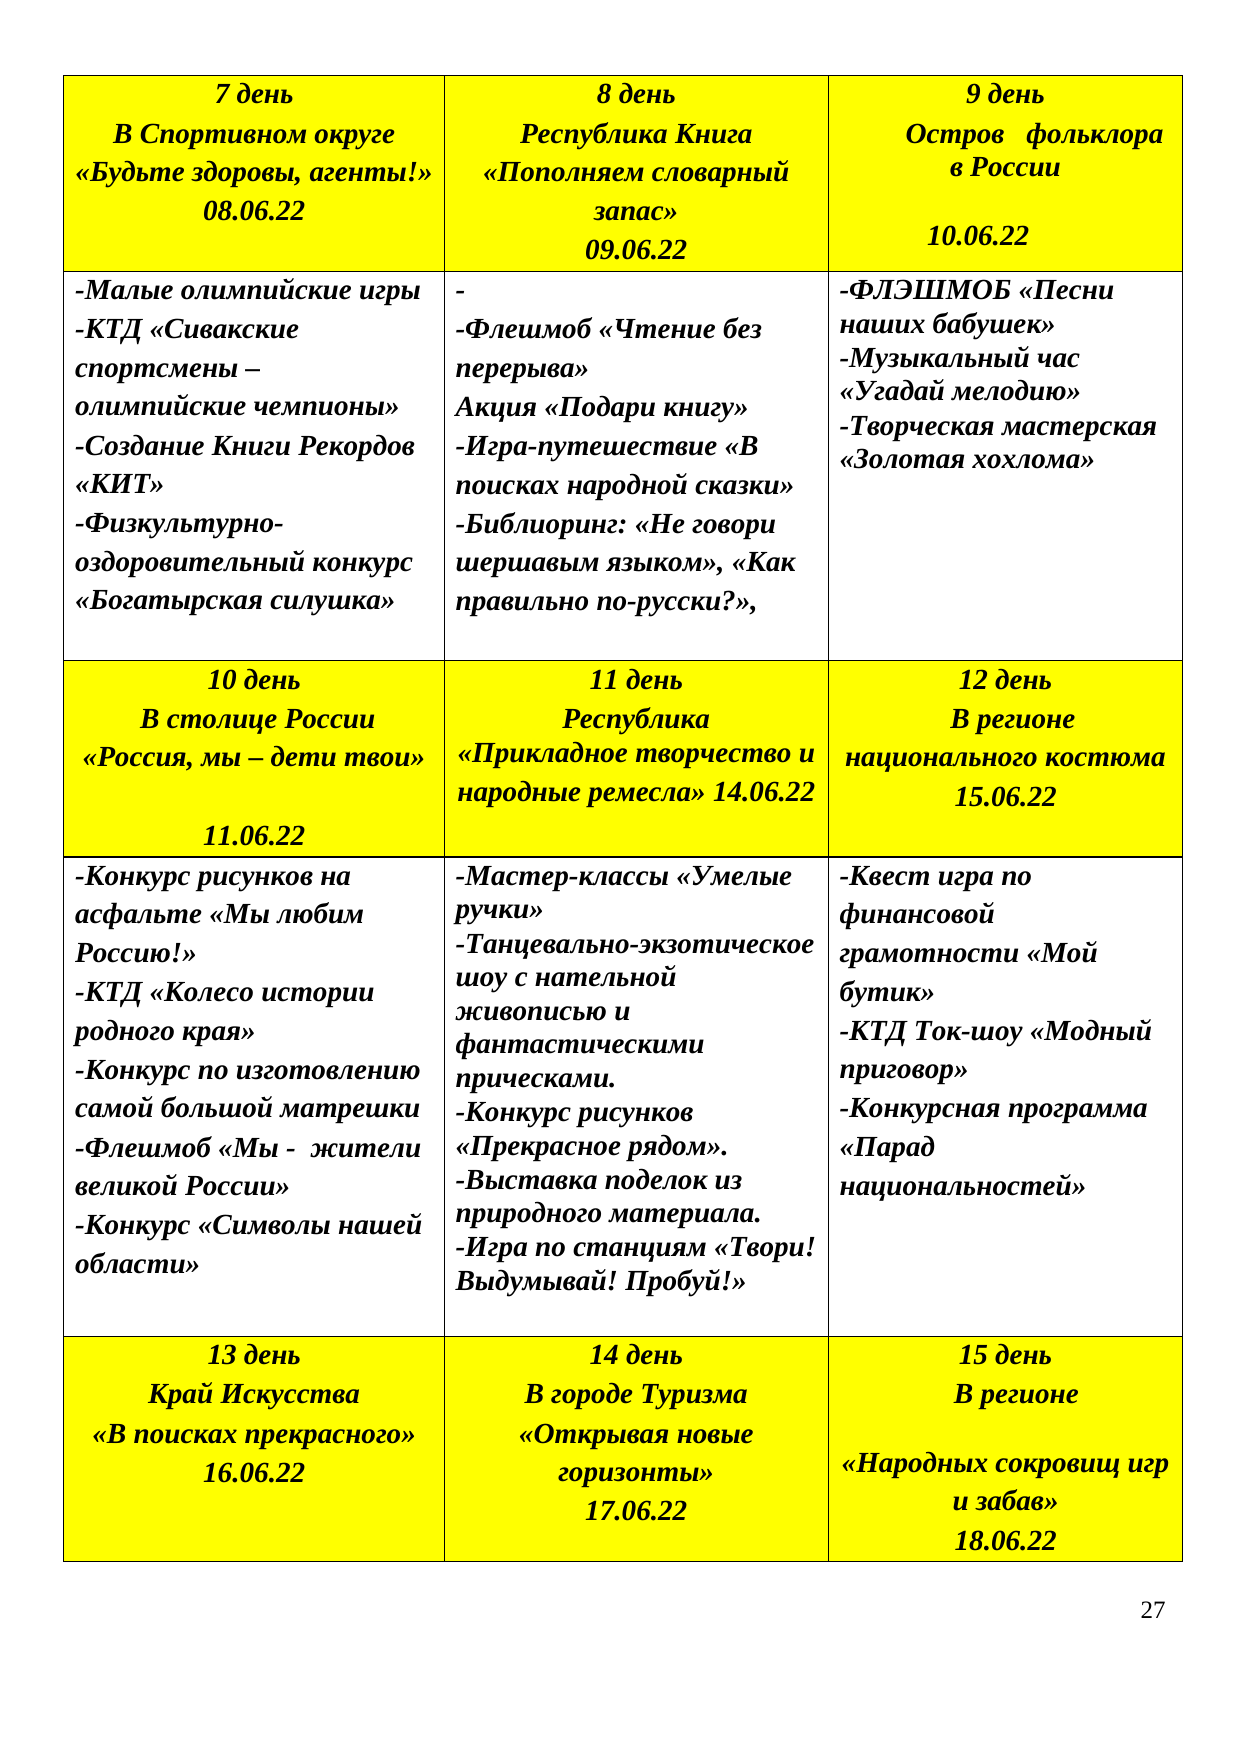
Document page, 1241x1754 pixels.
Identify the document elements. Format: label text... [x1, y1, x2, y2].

table_cell - -Флешмоб «Чтение без перерыва» Акция «Подари книгу» -Игра-путешествие «В поисках народной сказки» -Библиоринг: «Не говори шершавым языком», «Как правильно по-русски?», [445, 272, 828, 660]
table_cell 13 день Край Искусства «В поисках прекрасного» 16.06.22 [64, 1337, 444, 1561]
table_cell 10 день В столице России «Россия, мы – дети твои» 11.06.22 [64, 661, 444, 856]
table_cell 14 день В городе Туризма «Открывая новые горизонты» 17.06.22 [445, 1337, 828, 1561]
table_cell -Конкурс рисунков на асфальте «Мы любим Россию!» -КТД «Колесо истории родного края» -Конкурс по изготовлению самой большой матрешки -Флешмоб «Мы - жители великой России» -Конкурс «Символы нашей области» [64, 858, 444, 1336]
table_cell -Малые олимпийские игры -КТД «Сивакские спортсмены – олимпийские чемпионы» -Создание Книги Рекордов «КИТ» -Физкультурно-оздоровительный конкурс «Богатырская силушка» [64, 272, 444, 660]
table_cell -Квест игра по финансовой грамотности «Мой бутик» -КТД Ток-шоу «Модный приговор» -Конкурсная программа «Парад национальностей» [829, 858, 1182, 1336]
table_cell 9 день Остров фольклора в России 10.06.22 [829, 76, 1182, 271]
table_cell 8 день Республика Книга «Пополняем словарный запас» 09.06.22 [445, 76, 828, 271]
table_cell -ФЛЭШМОБ «Песни наших бабушек» -Музыкальный час «Угадай мелодию» -Творческая мастерская «Золотая хохлома» [829, 272, 1182, 660]
table_cell 7 день В Спортивном округе «Будьте здоровы, агенты!» 08.06.22 [64, 76, 444, 271]
table_cell 12 день В регионе национального костюма 15.06.22 [829, 661, 1182, 856]
table_cell -Мастер-классы «Умелые ручки» -Танцевально-экзотическое шоу с нательной живописью и фантастическими прическами. -Конкурс рисунков «Прекрасное рядом». -Выставка поделок из природного материала. -Игра по станциям «Твори! Выдумывай! Пробуй!» [445, 858, 828, 1336]
table_cell 11 день Республика «Прикладное творчество и народные ремесла» 14.06.22 [445, 661, 828, 856]
table_cell 15 день В регионе «Народных сокровищ игр и забав» 18.06.22 [829, 1337, 1182, 1561]
